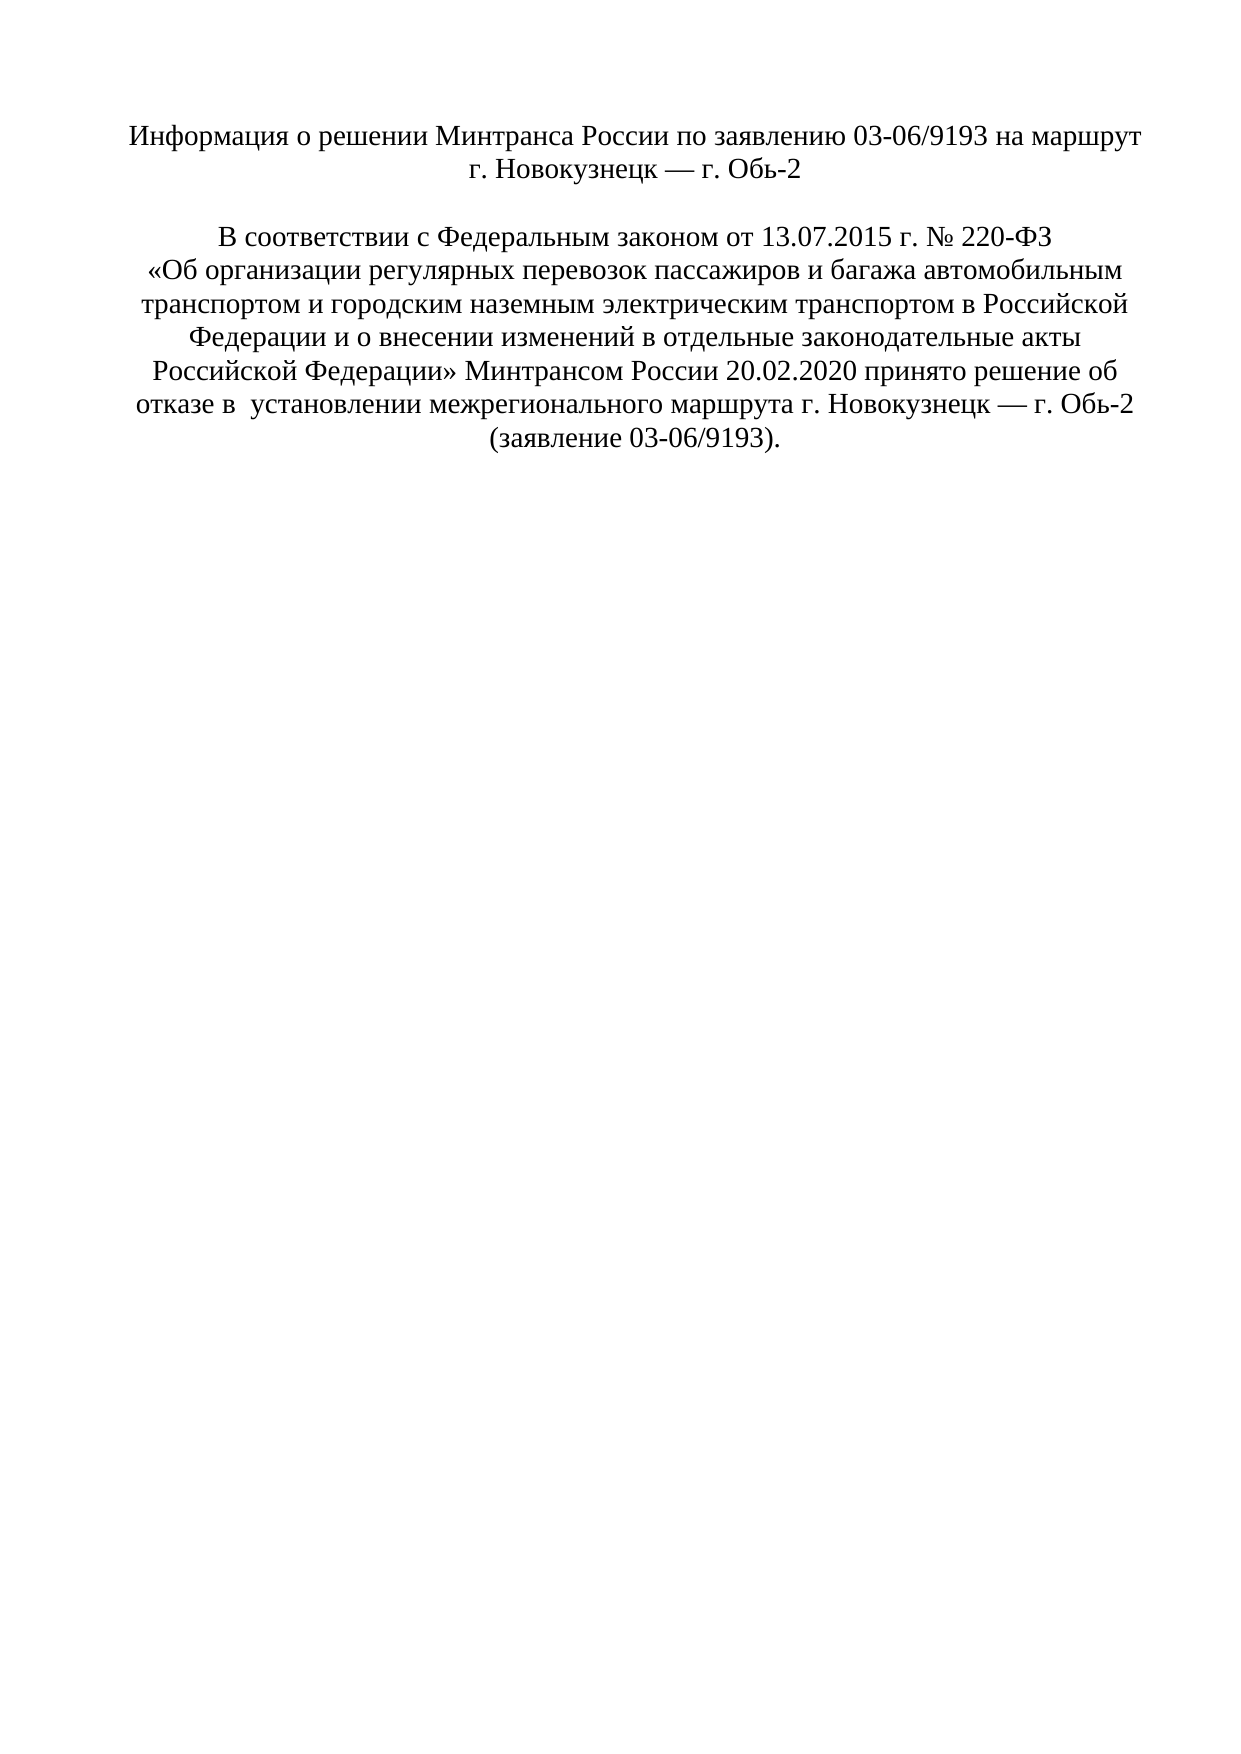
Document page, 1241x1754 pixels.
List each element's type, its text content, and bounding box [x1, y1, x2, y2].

text В соответствии с Федеральным законом от 13.07.2015 г. № 220-ФЗ «Об организации регулярных перевозок пассажиров и багажа автомобильным транспортом и городским наземным электрическим транспортом в Российской Федерации и о внесении изменений в отдельные законодательные акты Российской Федерации» Минтрансом России 20.02.2020 принято решение об отказе в установлении межрегионального маршрута г. Новокузнецк — г. Обь-2 (заявление 03-06/9193). [118, 219, 1152, 453]
text Информация о решении Минтранса России по заявлению 03-06/9193 на маршрут г. Новокузнецк — г. Обь-2 [118, 118, 1152, 185]
